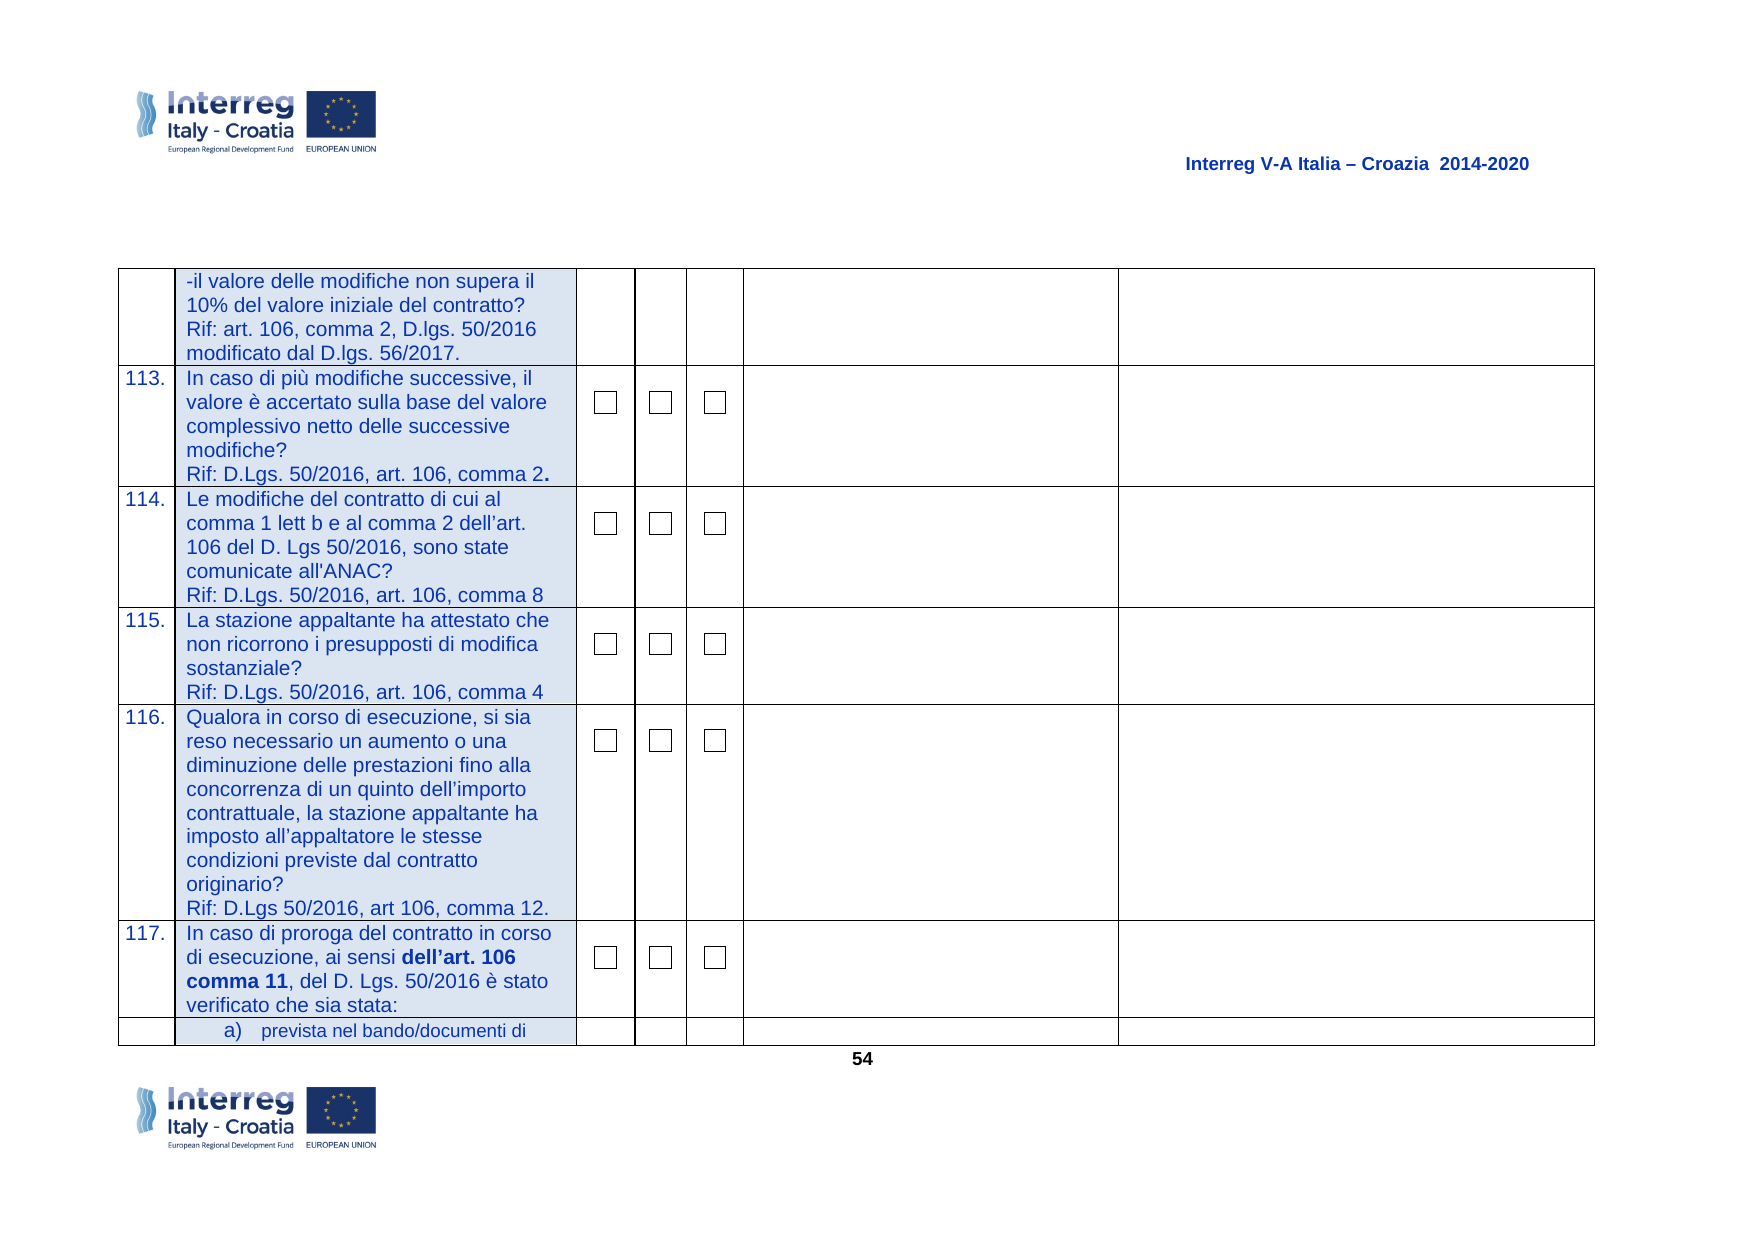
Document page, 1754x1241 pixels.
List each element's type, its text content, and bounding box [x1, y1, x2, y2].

table_cell [1119, 1018, 1594, 1044]
table_cell [744, 269, 1118, 365]
table_cell [636, 921, 686, 1017]
table_cell [577, 921, 634, 1017]
table_cell [119, 269, 174, 365]
table_cell [744, 1018, 1118, 1044]
table_cell [687, 487, 743, 607]
table_cell [119, 1018, 174, 1044]
table_cell [687, 921, 743, 1017]
table_cell [636, 608, 686, 703]
table_cell [636, 269, 686, 365]
table_cell [577, 1018, 634, 1044]
table_cell In caso di proroga del contratto in corso di esecuzione, ai sensi dell’art. 106 comma 11, del D. Lgs. 50/2016 è stato verificato che sia stata: [176, 921, 576, 1017]
table_cell [119, 366, 174, 486]
table_cell [636, 1018, 686, 1044]
table_cell [577, 366, 634, 486]
table_cell [1119, 487, 1594, 607]
table_cell [744, 366, 1118, 486]
table_cell [577, 269, 634, 365]
table_cell [119, 487, 174, 607]
table_cell [687, 366, 743, 486]
table_cell [744, 921, 1118, 1017]
table_cell [1119, 608, 1594, 703]
table_cell prevista nel bando/documenti di gara? [176, 1018, 576, 1044]
table_cell [687, 269, 743, 365]
table_cell La stazione appaltante ha attestato che non ricorrono i presupposti di modifica sostanziale? Rif: D.Lgs. 50/2016, art. 106, comma 4 [176, 608, 576, 703]
table_cell [687, 608, 743, 703]
table_cell In caso di più modifiche successive, il valore è accertato sulla base del valore complessivo netto delle successive modifiche? Rif: D.Lgs. 50/2016, art. 106, comma 2. [176, 366, 576, 486]
table_cell [1119, 705, 1594, 920]
table_cell [1119, 269, 1594, 365]
table_cell [687, 705, 743, 920]
picture [118, 73, 394, 171]
table_cell [687, 1018, 743, 1044]
table_cell Le modifiche del contratto di cui al comma 1 lett b e al comma 2 dell’art. 106 del D. Lgs 50/2016, sono state comunicate all'ANAC? Rif: D.Lgs. 50/2016, art. 106, comma 8 [176, 487, 576, 607]
picture [118, 1069, 394, 1167]
table_cell [119, 608, 174, 703]
table_cell [744, 608, 1118, 703]
table_cell [119, 705, 174, 920]
table_cell [744, 705, 1118, 920]
table_cell [577, 705, 634, 920]
table_cell [636, 705, 686, 920]
table_cell [1119, 921, 1594, 1017]
table_cell Qualora in corso di esecuzione, si sia reso necessario un aumento o una diminuzione delle prestazioni fino alla concorrenza di un quinto dell’importo contrattuale, la stazione appaltante ha imposto all’appaltatore le stesse condizioni previste dal contratto originario? Rif: D.Lgs 50/2016, art 106, comma 12. [176, 705, 576, 920]
table_cell [1119, 366, 1594, 486]
table_cell [636, 366, 686, 486]
table_cell [744, 487, 1118, 607]
table_cell [577, 487, 634, 607]
table_cell [636, 487, 686, 607]
table_cell [119, 921, 174, 1017]
table_cell [577, 608, 634, 703]
